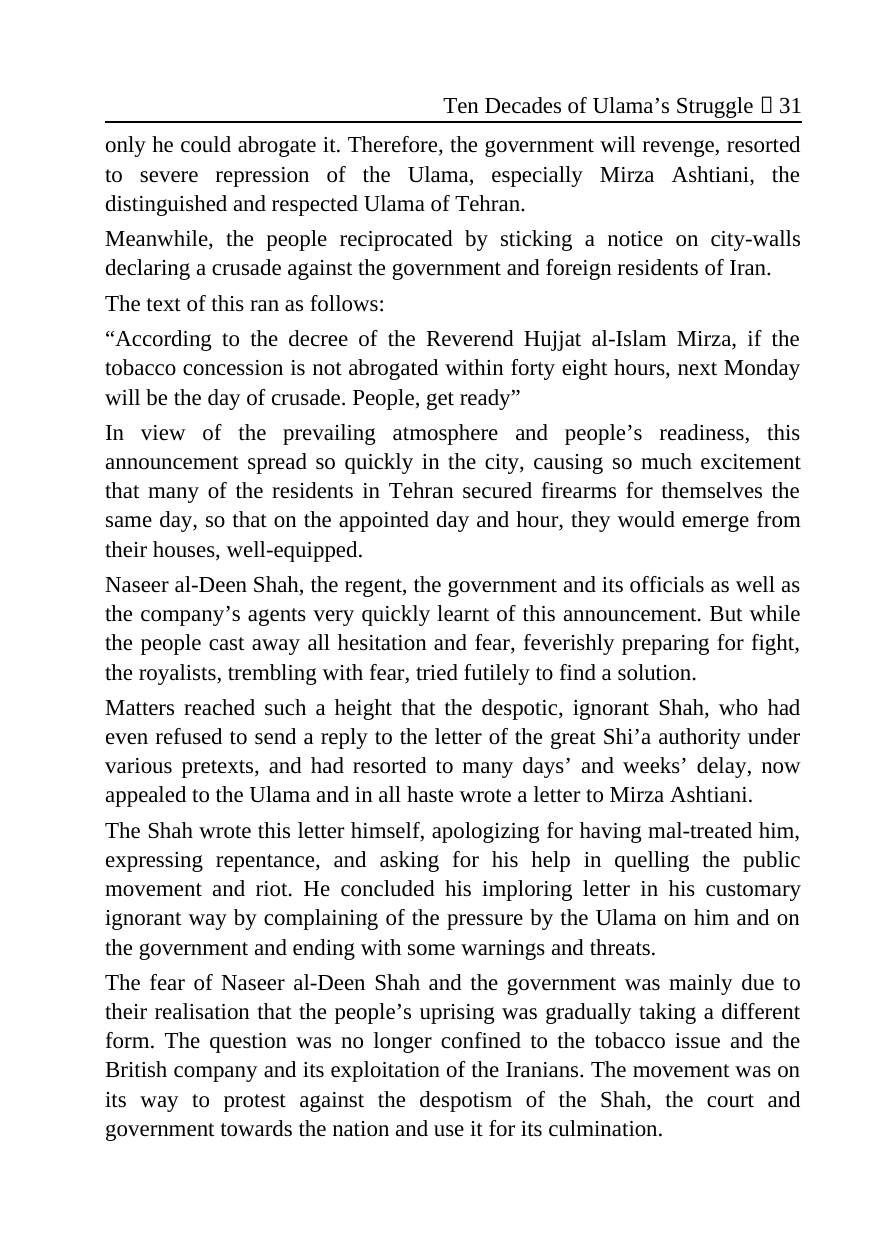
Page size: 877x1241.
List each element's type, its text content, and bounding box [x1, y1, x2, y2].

text The Shah wrote this letter himself, apologizing for having mal-treated him, expressing repentance, and asking for his help in quelling the public movement and riot. He concluded his imploring letter in his customary ignorant way by complaining of the pressure by the Ulama on him and on the government and ending with some warnings and threats. [105, 815, 802, 961]
text “According to the decree of the Reverend Hujjat al-Islam Mirza, if the tobacco concession is not abrogated within forty eight hours, next Monday will be the day of crusade. People, get ready” [105, 323, 802, 411]
text The text of this ran as follows: [105, 288, 802, 317]
text Meanwhile, the people reciprocated by sticking a notice on city-walls declaring a crusade against the government and foreign residents of Iran. [105, 223, 802, 282]
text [105, 129, 802, 217]
text In view of the prevailing atmosphere and people’s readiness, this announcement spread so quickly in the city, causing so much excitement that many of the residents in Tehran secured firearms for themselves the same day, so that on the appointed day and hour, they would emerge from their houses, well-equipped. [105, 417, 802, 563]
text Matters reached such a height that the despotic, ignorant Shah, who had even refused to send a reply to the letter of the great Shi’a authority under various pretexts, and had resorted to many days’ and weeks’ delay, now appealed to the Ulama and in all haste wrote a letter to Mirza Ashtiani. [105, 692, 802, 809]
text Naseer al-Deen Shah, the regent, the government and its officials as well as the company’s agents very quickly learnt of this announcement. But while the people cast away all hesitation and fear, feverishly preparing for fight, the royalists, trembling with fear, tried futilely to find a solution. [105, 569, 802, 686]
text The fear of Naseer al-Deen Shah and the government was mainly due to their realisation that the people’s uprising was gradually taking a different form. The question was no longer confined to the tobacco issue and the British company and its exploitation of the Iranians. The movement was on its way to protest against the despotism of the Shah, the court and government towards the nation and use it for its culmination. [105, 967, 802, 1142]
